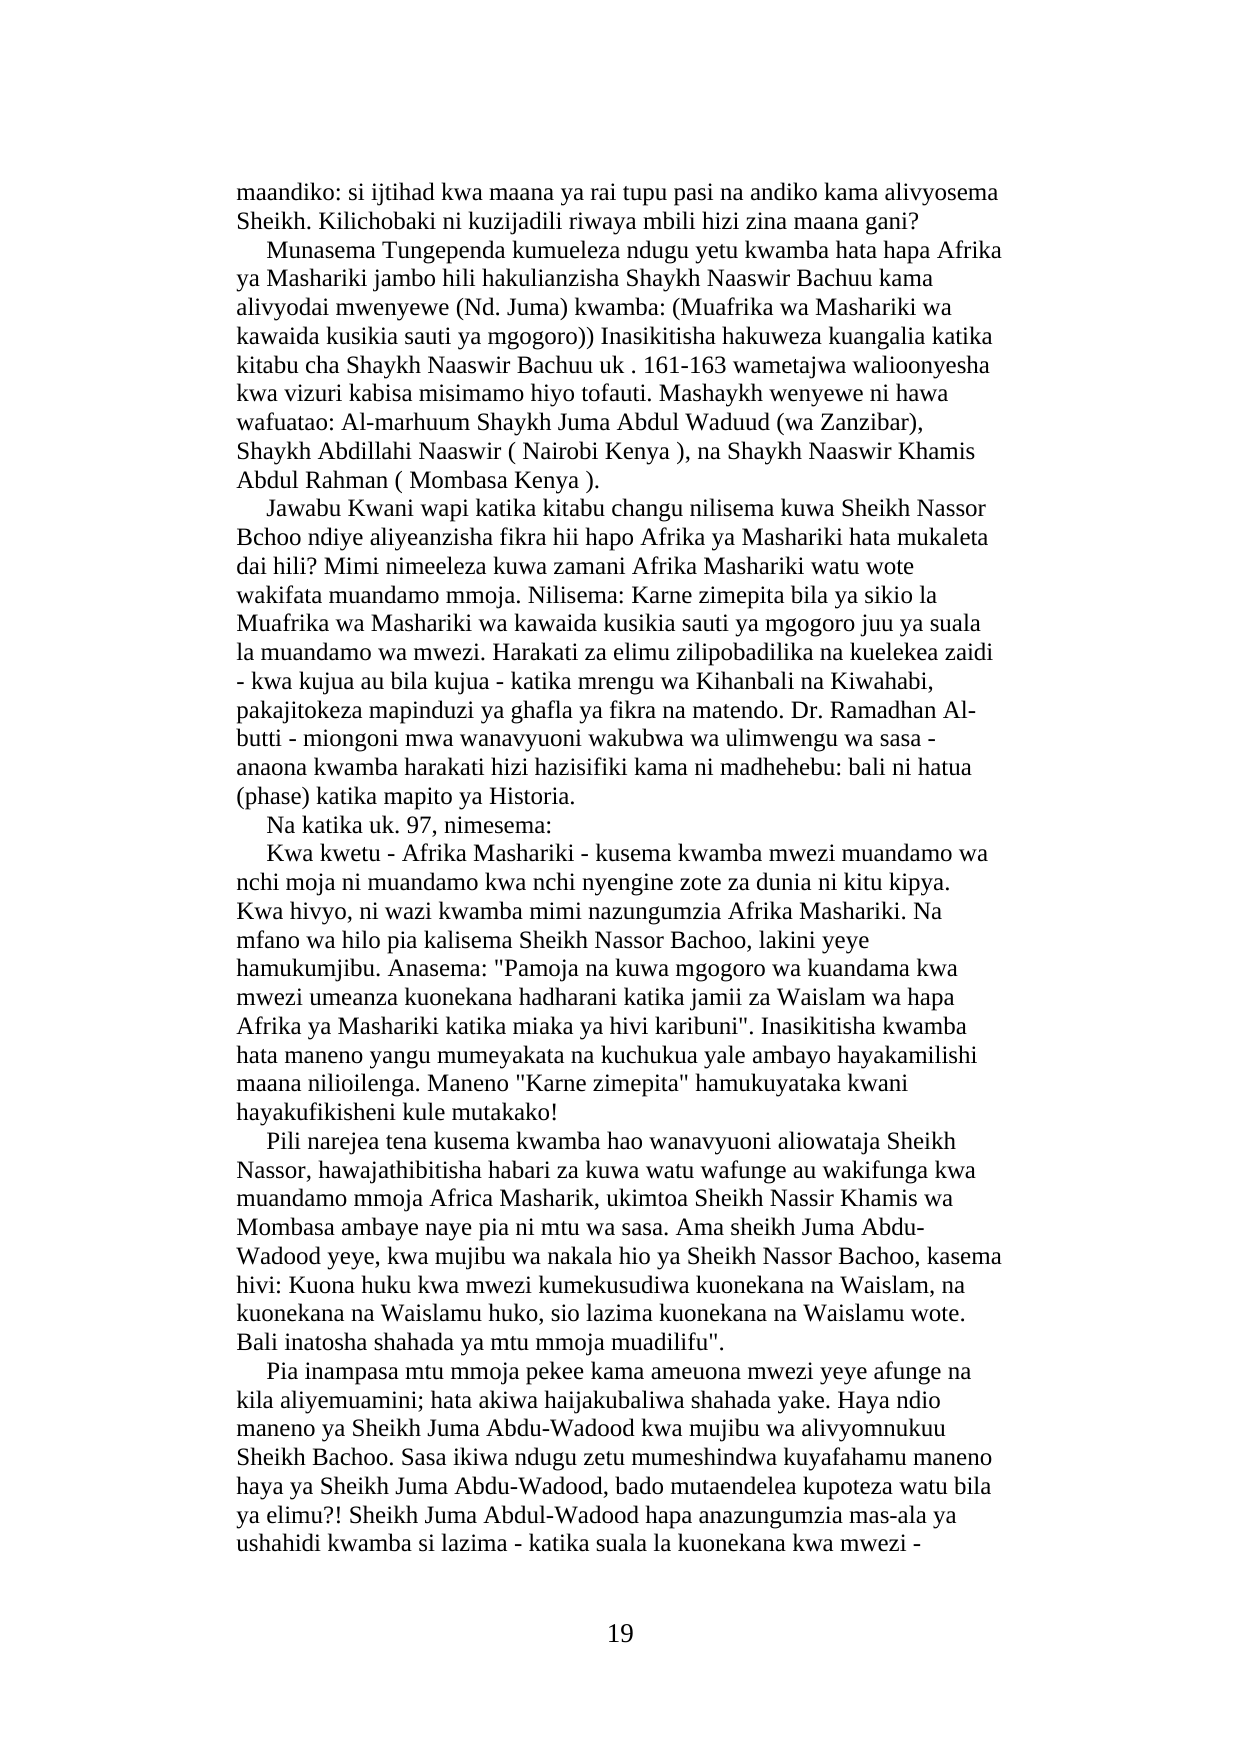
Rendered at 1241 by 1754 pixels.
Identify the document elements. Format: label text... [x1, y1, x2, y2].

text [236, 1356, 1004, 1557]
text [236, 177, 1004, 235]
text Munasema Tungependa kumueleza ndugu yetu kwamba hata hapa Afrika ya Mashariki jambo hili hakulianzisha Shaykh Naaswir Bachuu kama alivyodai mwenyewe (Nd. Juma) kwamba: (Muafrika wa Mashariki wa kawaida kusikia sauti ya mgogoro)) Inasikitisha hakuweza kuangalia katika kitabu cha Shaykh Naaswir Bachuu uk . 161-163 wametajwa walioonyesha kwa vizuri kabisa misimamo hiyo tofauti. Mashaykh wenyewe ni hawa wafuatao: Al-marhuum Shaykh Juma Abdul Waduud (wa Zanzibar), Shaykh Abdillahi Naaswir ( Nairobi Kenya ), na Shaykh Naaswir Khamis Abdul Rahman ( Mombasa Kenya ). [236, 235, 1004, 493]
text Na katika uk. 97, nimesema: [236, 810, 1004, 838]
text Kwa kwetu - Afrika Mashariki - kusema kwamba mwezi muandamo wa nchi moja ni muandamo kwa nchi nyengine zote za dunia ni kitu kipya. Kwa hivyo, ni wazi kwamba mimi nazungumzia Afrika Mashariki. Na mfano wa hilo pia kalisema Sheikh Nassor Bachoo, lakini yeye hamukumjibu. Anasema: "Pamoja na kuwa mgogoro wa kuandama kwa mwezi umeanza kuonekana hadharani katika jamii za Waislam wa hapa Afrika ya Mashariki katika miaka ya hivi karibuni". Inasikitisha kwamba hata maneno yangu mumeyakata na kuchukua yale ambayo hayakamilishi maana nilioilenga. Maneno "Karne zimepita" hamukuyataka kwani hayakufikisheni kule mutakako! [236, 838, 1004, 1126]
text Pili narejea tena kusema kwamba hao wanavyuoni aliowataja Sheikh Nassor, hawajathibitisha habari za kuwa watu wafunge au wakifunga kwa muandamo mmoja Africa Masharik, ukimtoa Sheikh Nassir Khamis wa Mombasa ambaye naye pia ni mtu wa sasa. Ama sheikh Juma Abdu-Wadood yeye, kwa mujibu wa nakala hio ya Sheikh Nassor Bachoo, kasema hivi: Kuona huku kwa mwezi kumekusudiwa kuonekana na Waislam, na kuonekana na Waislamu huko, sio lazima kuonekana na Waislamu wote. Bali inatosha shahada ya mtu mmoja muadilifu". [236, 1126, 1004, 1356]
text Jawabu Kwani wapi katika kitabu changu nilisema kuwa Sheikh Nassor Bchoo ndiye aliyeanzisha fikra hii hapo Afrika ya Mashariki hata mukaleta dai hili? Mimi nimeeleza kuwa zamani Afrika Mashariki watu wote wakifata muandamo mmoja. Nilisema: Karne zimepita bila ya sikio la Muafrika wa Mashariki wa kawaida kusikia sauti ya mgogoro juu ya suala la muandamo wa mwezi. Harakati za elimu zilipobadilika na kuelekea zaidi - kwa kujua au bila kujua - katika mrengu wa Kihanbali na Kiwahabi, pakajitokeza mapinduzi ya ghafla ya fikra na matendo. Dr. Ramadhan Al-butti - miongoni mwa wanavyuoni wakubwa wa ulimwengu wa sasa - anaona kwamba harakati hizi hazisifiki kama ni madhehebu: bali ni hatua (phase) katika mapito ya Historia. [236, 493, 1004, 810]
